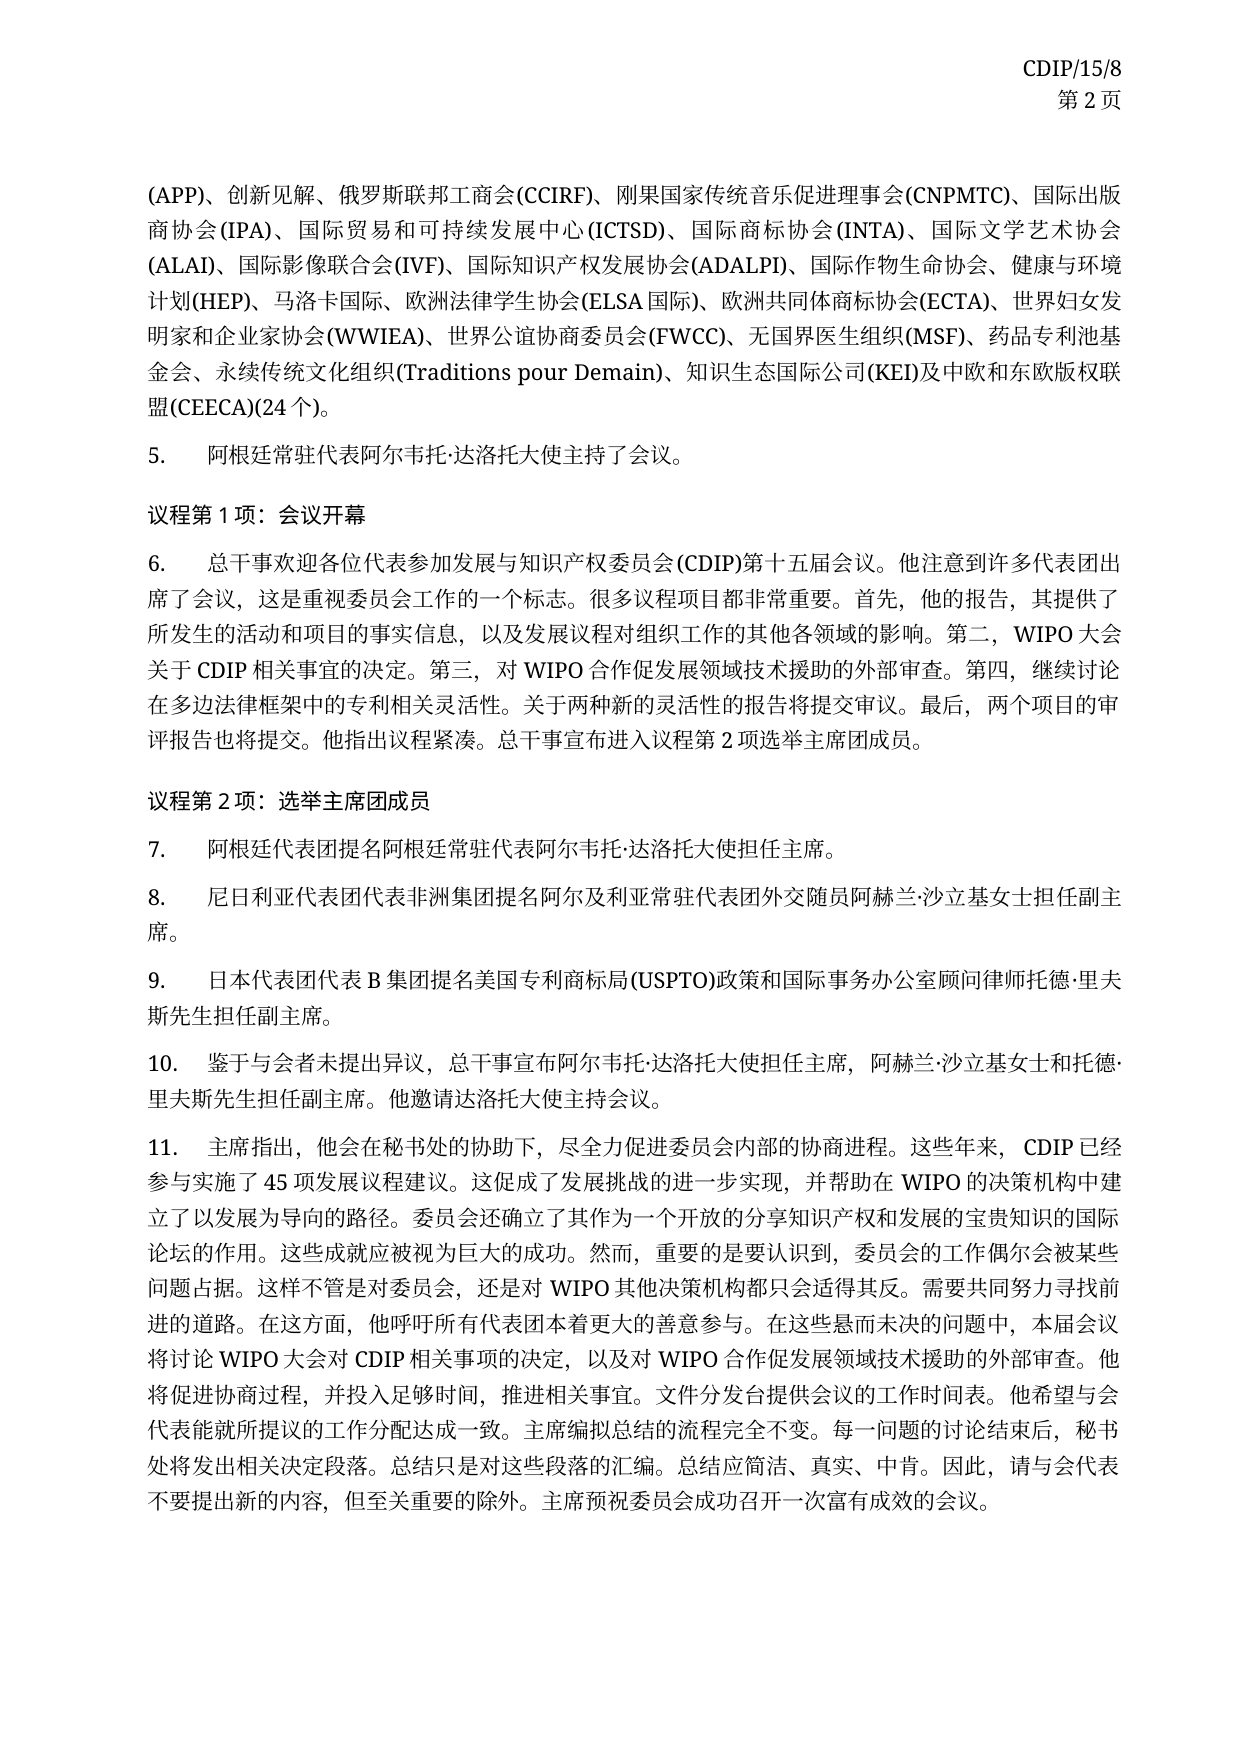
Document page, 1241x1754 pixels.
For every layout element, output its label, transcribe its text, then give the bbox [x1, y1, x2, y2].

text 议程第1项：会议开幕 [148, 495, 1122, 530]
list . 阿根廷常驻代表阿尔韦托·达洛托大使主持了会议。 [148, 434, 1122, 470]
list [148, 174, 1122, 422]
list . 尼日利亚代表团代表非洲集团提名阿尔及利亚常驻代表团外交随员阿赫兰·沙立基女士担任副主席。 [148, 876, 1122, 947]
list . 阿根廷代表团提名阿根廷常驻代表阿尔韦托·达洛托大使担任主席。 [148, 828, 1122, 864]
list . 总干事欢迎各位代表参加发展与知识产权委员会(CDIP)第十五届会议。他注意到许多代表团出席了会议，这是重视委员会工作的一个标志。很多议程项目都非常重要。首先，他的报告，其提供了所发生的活动和项目的事实信息，以及发展议程对组织工作的其他各领域的影响。第二，WIPO大会关于CDIP相关事宜的决定。第三，对WIPO合作促发展领域技术援助的外部审查。第四，继续讨论在多边法律框架中的专利相关灵活性。关于两种新的灵活性的报告将提交审议。最后，两个项目的审评报告也将提交。他指出议程紧凑。总干事宣布进入议程第2项选举主席团成员。 [148, 543, 1122, 755]
list . 主席指出，他会在秘书处的协助下，尽全力促进委员会内部的协商进程。这些年来，CDIP已经参与实施了45项发展议程建议。这促成了发展挑战的进一步实现，并帮助在WIPO的决策机构中建立了以发展为导向的路径。委员会还确立了其作为一个开放的分享知识产权和发展的宝贵知识的国际论坛的作用。这些成就应被视为巨大的成功。然而，重要的是要认识到，委员会的工作偶尔会被某些问题占据。这样不管是对委员会，还是对WIPO其他决策机构都只会适得其反。需要共同努力寻找前进的道路。在这方面，他呼吁所有代表团本着更大的善意参与。在这些悬而未决的问题中，本届会议将讨论WIPO大会对CDIP相关事项的决定，以及对WIPO合作促发展领域技术援助的外部审查。他将促进协商过程，并投入足够时间，推进相关事宜。文件分发台提供会议的工作时间表。他希望与会代表能就所提议的工作分配达成一致。主席编拟总结的流程完全不变。每一问题的讨论结束后，秘书处将发出相关决定段落。总结只是对这些段落的汇编。总结应简洁、真实、中肯。因此，请与会代表不要提出新的内容，但至关重要的除外。主席预祝委员会成功召开一次富有成效的会议。 [148, 1126, 1122, 1516]
list . 日本代表团代表B集团提名美国专利商标局(USPTO)政策和国际事务办公室顾问律师托德·里夫斯先生担任副主席。 [148, 959, 1122, 1030]
text 议程第2项：选举主席团成员 [148, 780, 1122, 816]
list . 鉴于与会者未提出异议，总干事宣布阿尔韦托·达洛托大使担任主席，阿赫兰·沙立基女士和托德·里夫斯先生担任副主席。他邀请达洛托大使主持会议。 [148, 1043, 1122, 1114]
